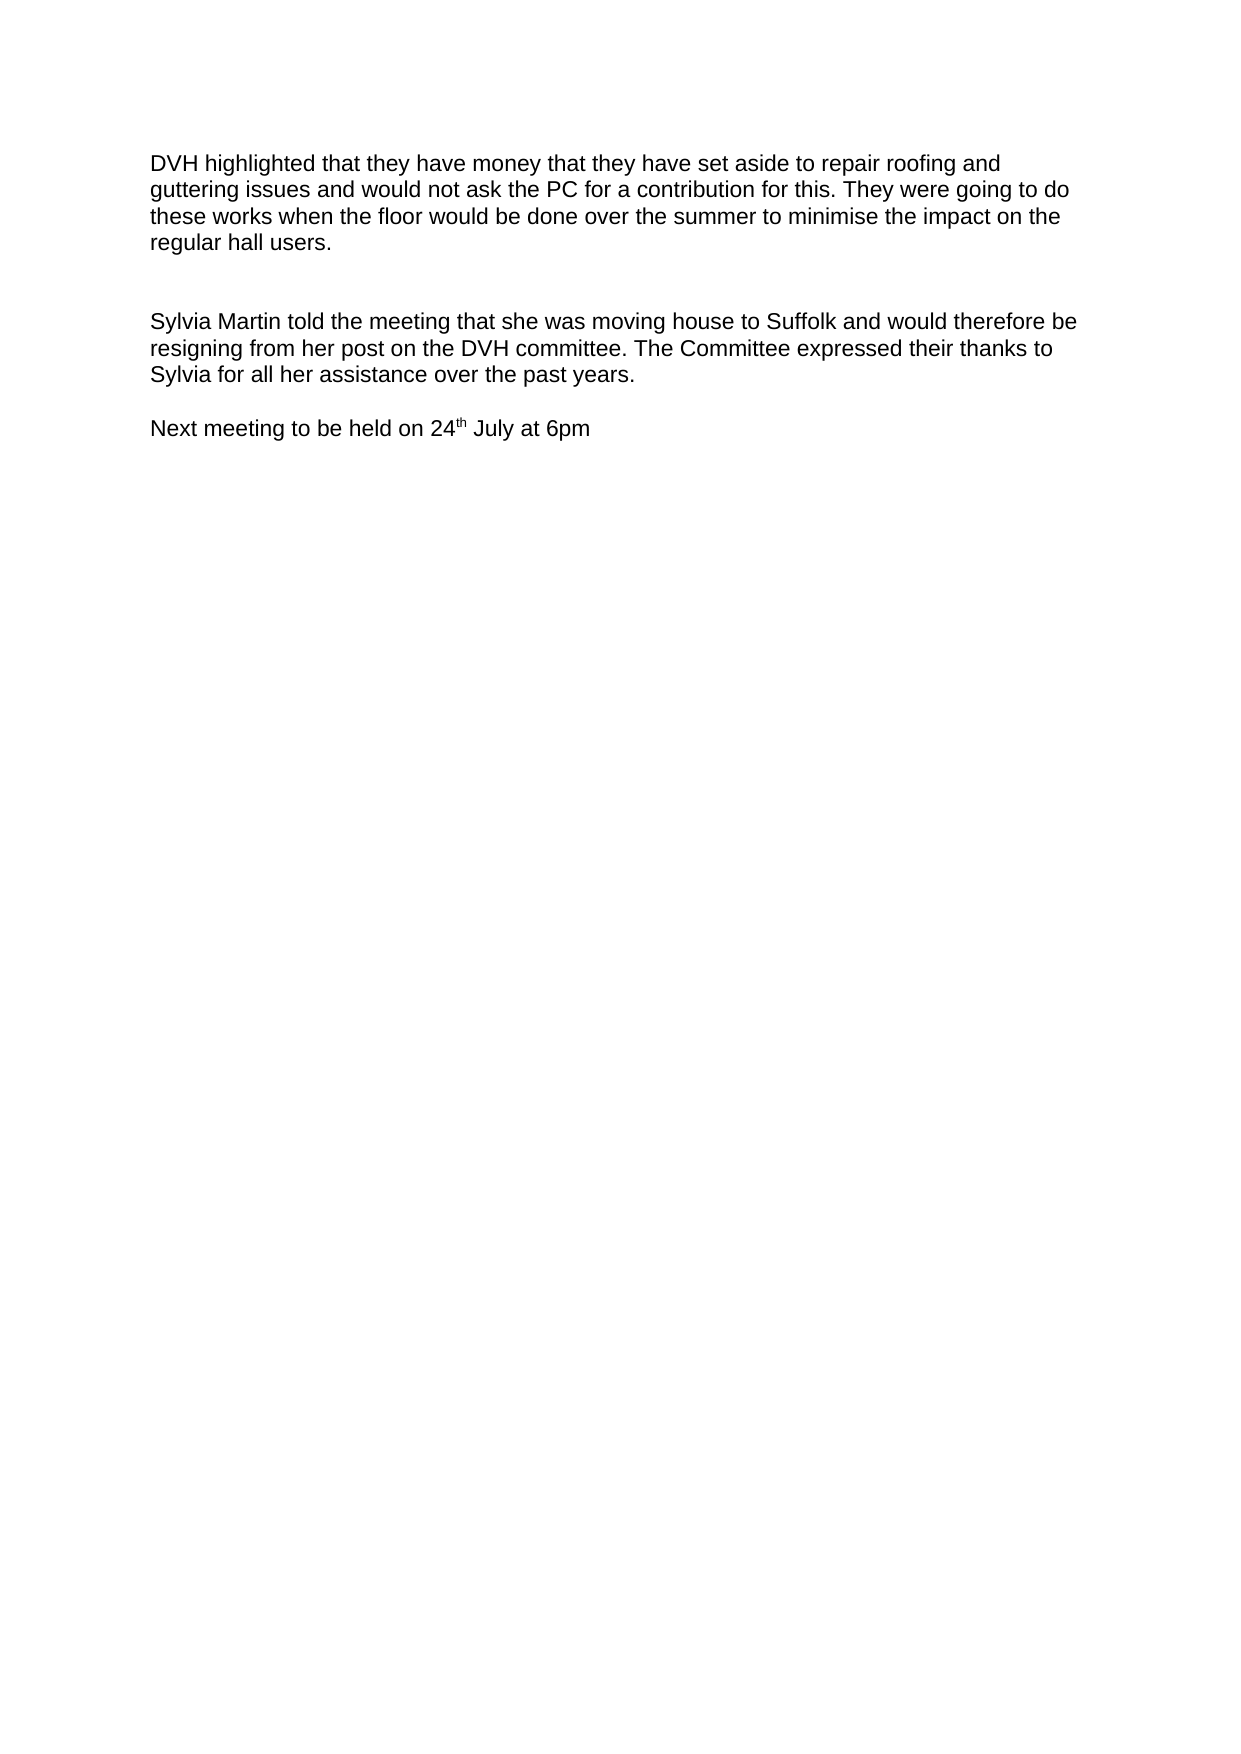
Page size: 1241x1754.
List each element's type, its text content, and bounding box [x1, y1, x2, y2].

text DVH highlighted that they have money that they have set aside to repair roofing and guttering issues and would not ask the PC for a contribution for this. They were going to do these works when the floor would be done over the summer to minimise the impact on the regular hall users. [150, 150, 1090, 255]
text Sylvia Martin told the meeting that she was moving house to Suffolk and would therefore be resigning from her post on the DVH committee. The Committee expressed their thanks to Sylvia for all her assistance over the past years. [150, 308, 1120, 387]
text Next meeting to be held on 24th July at 6pm [120, 415, 1120, 442]
